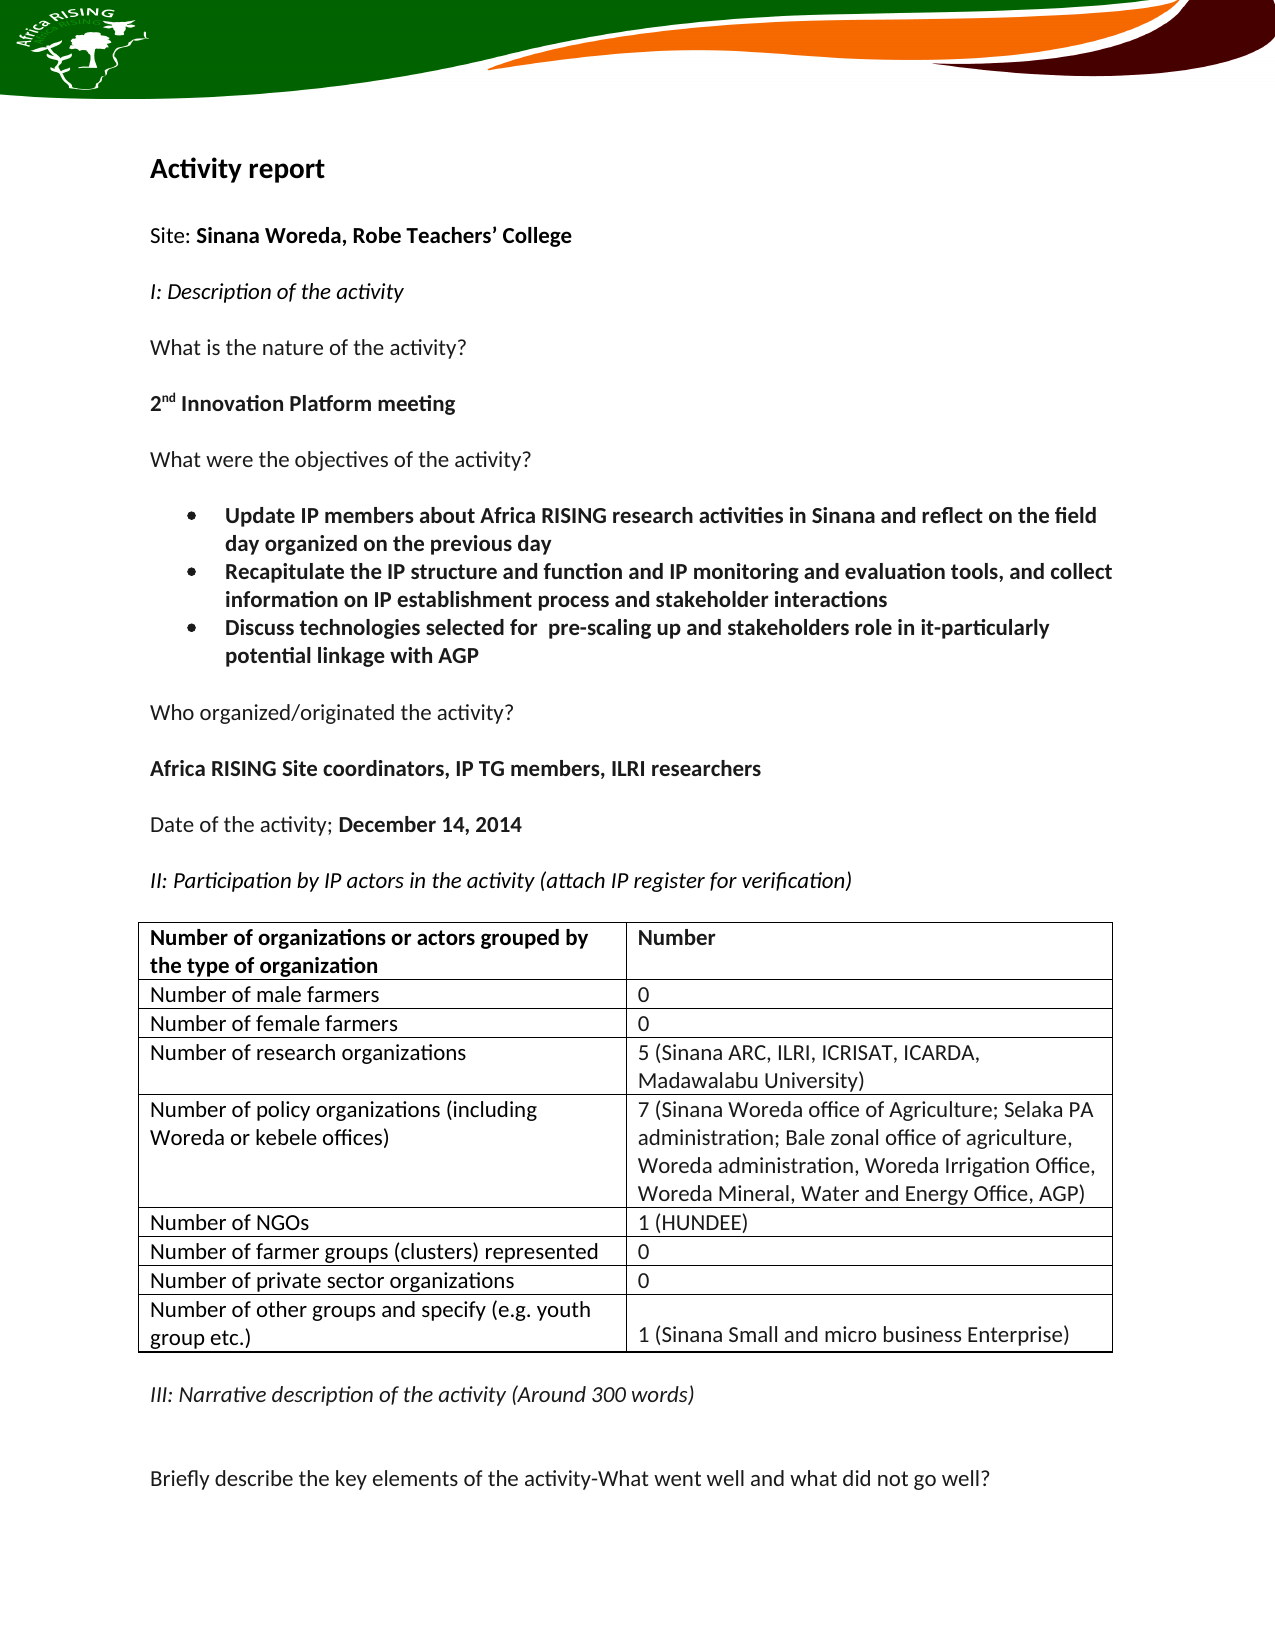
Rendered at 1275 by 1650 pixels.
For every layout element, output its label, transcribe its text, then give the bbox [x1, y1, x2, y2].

table_cell Number of private sector organizations [139, 1266, 626, 1294]
table_cell 0 [627, 1237, 1112, 1265]
table_cell 0 [627, 980, 1112, 1008]
text II: Participation by IP actors in the activity (attach IP register for verification) [150, 866, 1125, 894]
table_cell Number of male farmers [139, 980, 626, 1008]
table_cell Number of farmer groups (clusters) represented [139, 1237, 626, 1265]
table_cell 0 [627, 1266, 1112, 1294]
text What is the nature of the activity? [150, 333, 1125, 361]
table_header Number [627, 923, 1112, 979]
table_cell Number of research organizations [139, 1038, 626, 1094]
table_cell Number of other groups and specify (e.g. youth group etc.) [139, 1295, 626, 1351]
list Recapitulate the IP structure and function and IP monitoring and evaluation tools, and collect information on IP establishment process and stakeholder interactions [187, 557, 1125, 613]
picture [0, 0, 1275, 99]
text Activity report [150, 150, 1125, 186]
table_cell 5 (Sinana ARC, ILRI, ICRISAT, ICARDA, Madawalabu University) [627, 1038, 1112, 1094]
text Date of the activity; December 14, 2014 [150, 810, 1125, 838]
table_cell Number of NGOs [139, 1208, 626, 1236]
text Site: Sinana Woreda, Robe Teachers’ College [150, 221, 1125, 249]
text III: Narrative description of the activity (Around 300 words) [150, 1381, 1125, 1408]
text Africa RISING Site coordinators, IP TG members, ILRI researchers [150, 754, 1125, 782]
table_cell 1 (Sinana Small and micro business Enterprise) [627, 1295, 1112, 1351]
table_cell 0 [627, 1009, 1112, 1037]
table_cell Number of policy organizations (including Woreda or kebele offices) [139, 1095, 626, 1207]
text 2nd Innovation Platform meeting [150, 389, 1125, 417]
text I: Description of the activity [150, 277, 1125, 305]
list Update IP members about Africa RISING research activities in Sinana and reflect on the field day organized on the previous day [187, 501, 1125, 557]
list Discuss technologies selected for pre-scaling up and stakeholders role in it-particularly potential linkage with AGP [187, 613, 1125, 669]
text Briefly describe the key elements of the activity-What went well and what did not go well? [150, 1464, 1125, 1493]
table_cell Number of female farmers [139, 1009, 626, 1037]
text What were the objectives of the activity? [150, 445, 1125, 473]
table_cell 7 (Sinana Woreda office of Agriculture; Selaka PA administration; Bale zonal office of agriculture, Woreda administration, Woreda Irrigation Office, Woreda Mineral, Water and Energy Office, AGP) [627, 1095, 1112, 1207]
table_header Number of organizations or actors grouped by the type of organization [139, 923, 626, 979]
text Who organized/originated the activity? [150, 698, 1125, 726]
table_cell 1 (HUNDEE) [627, 1208, 1112, 1236]
